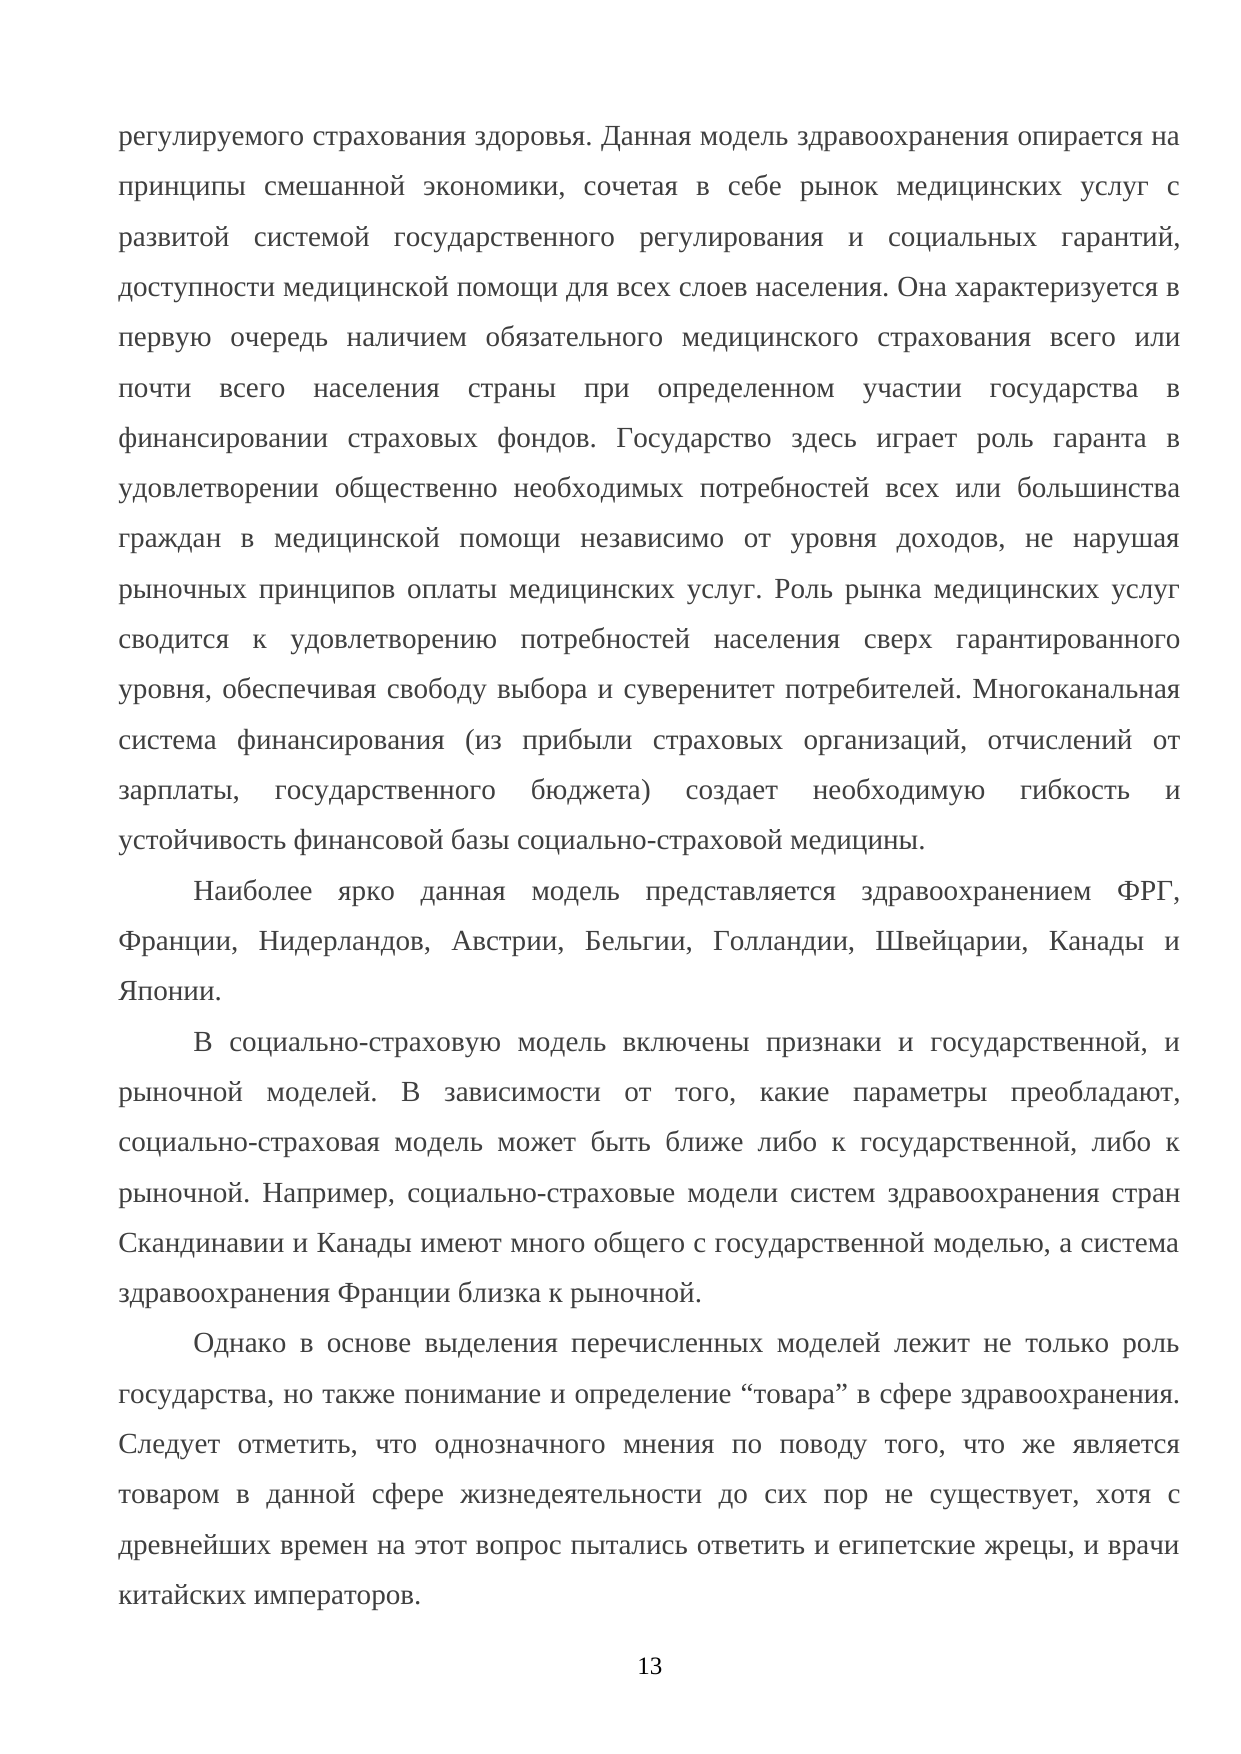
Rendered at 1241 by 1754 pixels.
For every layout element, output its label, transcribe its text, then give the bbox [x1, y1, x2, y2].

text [118, 118, 1181, 856]
text Однако в основе выделения перечисленных моделей лежит не только роль государства, но также понимание и определение “товара” в сфере здравоохранения. Следует отметить, что однозначного мнения по поводу того, что же является товаром в данной сфере жизнедеятельности до сих пор не существует, хотя с древнейших времен на этот вопрос пытались ответить и египетские жрецы, и врачи китайских императоров. [118, 1326, 1181, 1611]
text В социально-страховую модель включены признаки и государственной, и рыночной моделей. В зависимости от того, какие параметры преобладают, социально-страховая модель может быть ближе либо к государственной, либо к рыночной. Например, социально-страховые модели систем здравоохранения стран Скандинавии и Канады имеют много общего с государственной моделью, а система здравоохранения Франции близка к рыночной. [118, 1024, 1181, 1309]
text Наиболее ярко данная модель представляется здравоохранением ФРГ, Франции, Нидерландов, Австрии, Бельгии, Голландии, Швейцарии, Канады и Японии. [118, 873, 1181, 1007]
